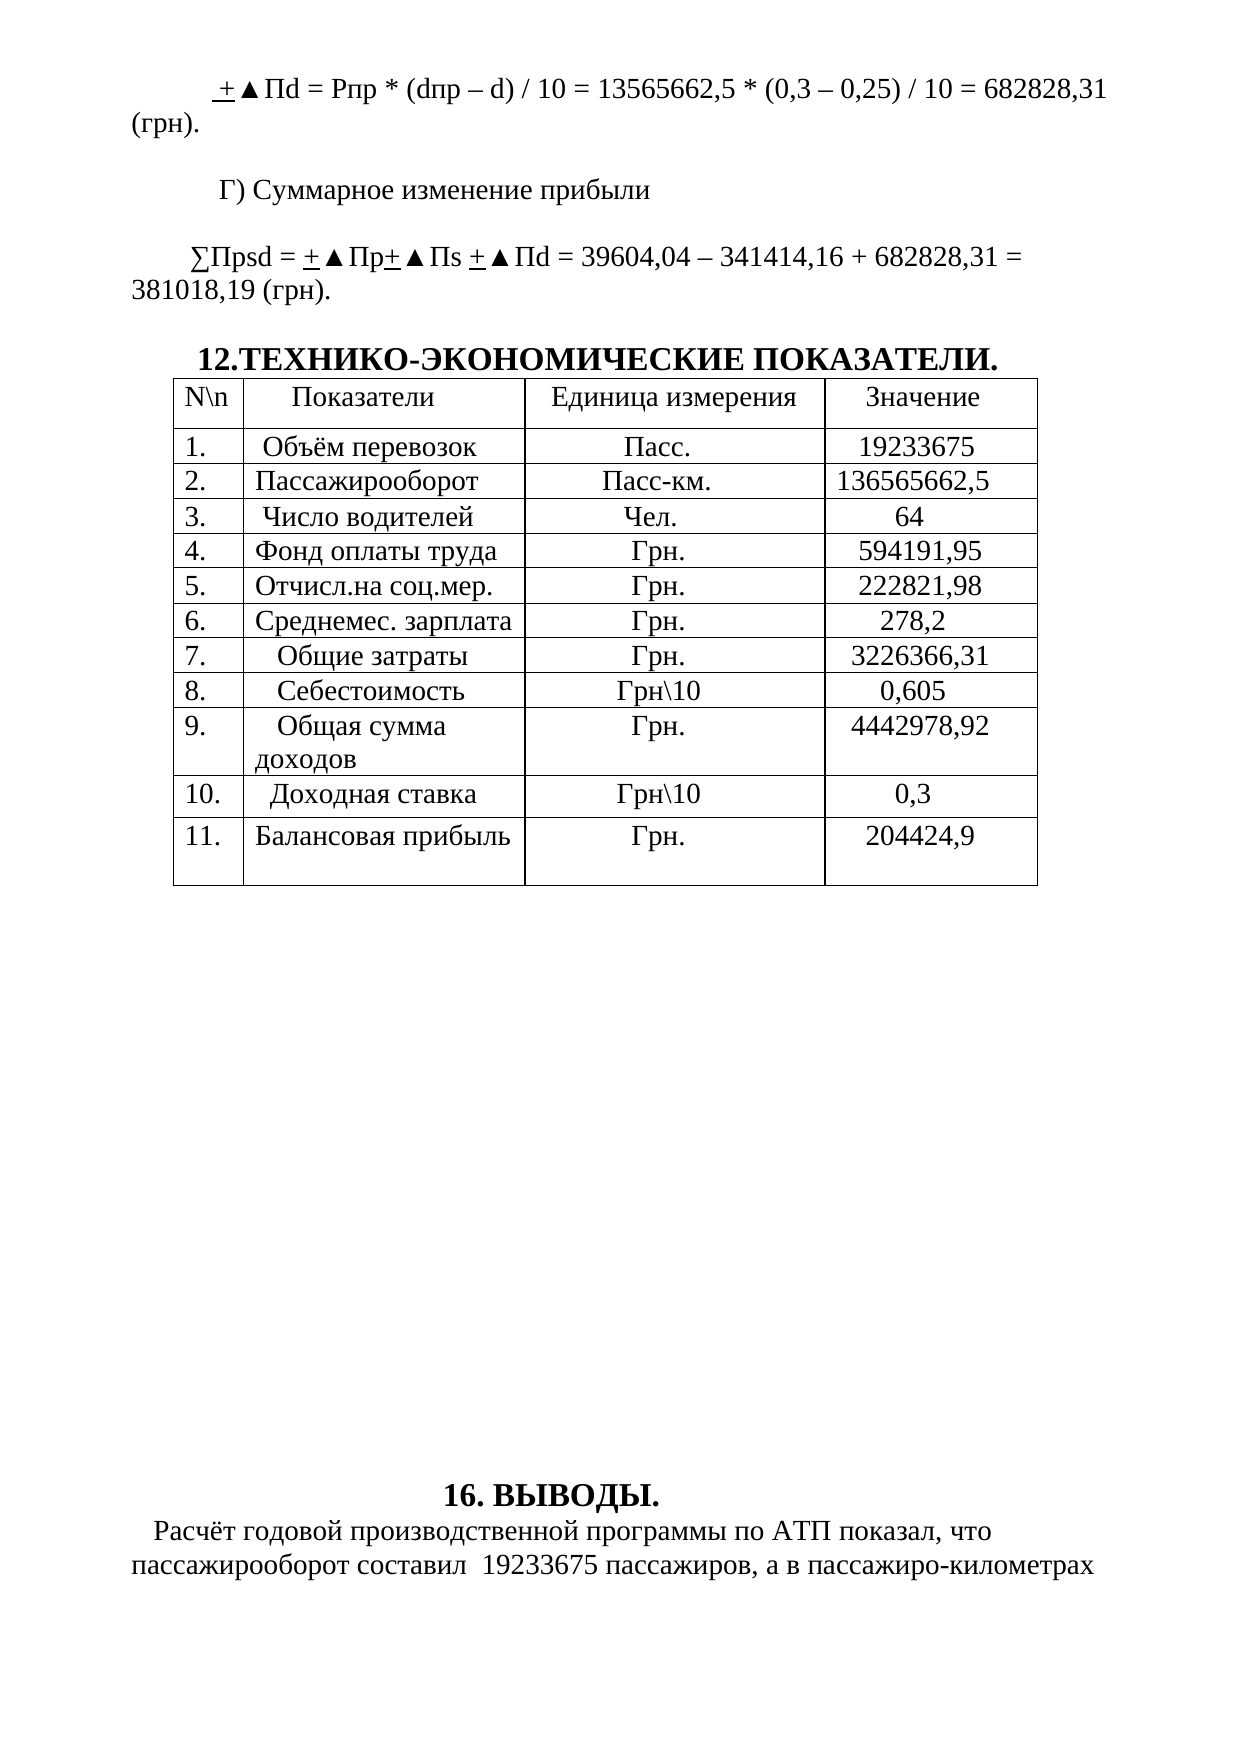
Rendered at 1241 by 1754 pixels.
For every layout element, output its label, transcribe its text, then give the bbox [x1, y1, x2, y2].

table_cell Фонд оплаты труда [244, 534, 524, 567]
table_cell 19233675 [826, 429, 1037, 462]
table_header N\n [174, 379, 243, 428]
table_cell 594191,95 [826, 534, 1037, 567]
table_cell 6. [174, 604, 243, 637]
table_cell 0,3 [826, 776, 1037, 817]
table_cell Грн\10 [526, 673, 824, 707]
table_cell 204424,9 [826, 818, 1037, 884]
table_cell 7. [174, 638, 243, 672]
table_cell Грн. [526, 708, 824, 775]
table_cell 4. [174, 534, 243, 567]
table_cell 3. [174, 499, 243, 532]
table_cell Грн\10 [526, 776, 824, 817]
text 12.ТЕХНИКО-ЭКОНОМИЧЕСКИЕ ПОКАЗАТЕЛИ. [131, 339, 1125, 378]
table_cell Грн. [526, 534, 824, 567]
table_cell Пассажирооборот [244, 464, 524, 498]
table_cell 2. [174, 464, 243, 498]
table_header Единица измерения [526, 379, 824, 428]
table_cell 278,2 [826, 604, 1037, 637]
table_cell Грн. [526, 818, 824, 884]
table_cell Грн. [526, 638, 824, 672]
table_cell Пасс-км. [526, 464, 824, 498]
table_cell 222821,98 [826, 568, 1037, 602]
table_cell 64 [826, 499, 1037, 532]
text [131, 1513, 1125, 1580]
table_cell Грн. [526, 604, 824, 637]
table_cell 0,605 [826, 673, 1037, 707]
table_cell 3226366,31 [826, 638, 1037, 672]
text Г) Суммарное изменение прибыли [131, 172, 1125, 205]
table_header Значение [826, 379, 1037, 428]
table_cell Балансовая прибыль [244, 818, 524, 884]
table_cell Общие затраты [244, 638, 524, 672]
table_cell Чел. [526, 499, 824, 532]
table_cell 9. [174, 708, 243, 775]
table_cell 5. [174, 568, 243, 602]
table_cell Доходная ставка [244, 776, 524, 817]
text +▲Пd = Рпр * (dпр – d) / 10 = 13565662,5 * (0,3 – 0,25) / 10 = 682828,31 (грн). [131, 71, 1125, 138]
table_cell Пасс. [526, 429, 824, 462]
table_cell 11. [174, 818, 243, 884]
table_cell 136565662,5 [826, 464, 1037, 498]
table_cell Отчисл.на соц.мер. [244, 568, 524, 602]
table_cell Число водителей [244, 499, 524, 532]
table_cell Грн. [526, 568, 824, 602]
table_cell Среднемес. зарплата [244, 604, 524, 637]
table_cell 4442978,92 [826, 708, 1037, 775]
table_cell Объём перевозок [244, 429, 524, 462]
text 16. ВЫВОДЫ. [187, 1475, 1125, 1513]
table_cell Себестоимость [244, 673, 524, 707]
table_cell 1. [174, 429, 243, 462]
table_cell 8. [174, 673, 243, 707]
table_cell Общая сумма доходов [244, 708, 524, 775]
table_cell 10. [174, 776, 243, 817]
text ∑Пpsd = +▲Пр+▲Пs +▲Пd = 39604,04 – 341414,16 + 682828,31 = 381018,19 (грн). [131, 239, 1125, 306]
table_header Показатели [244, 379, 524, 428]
